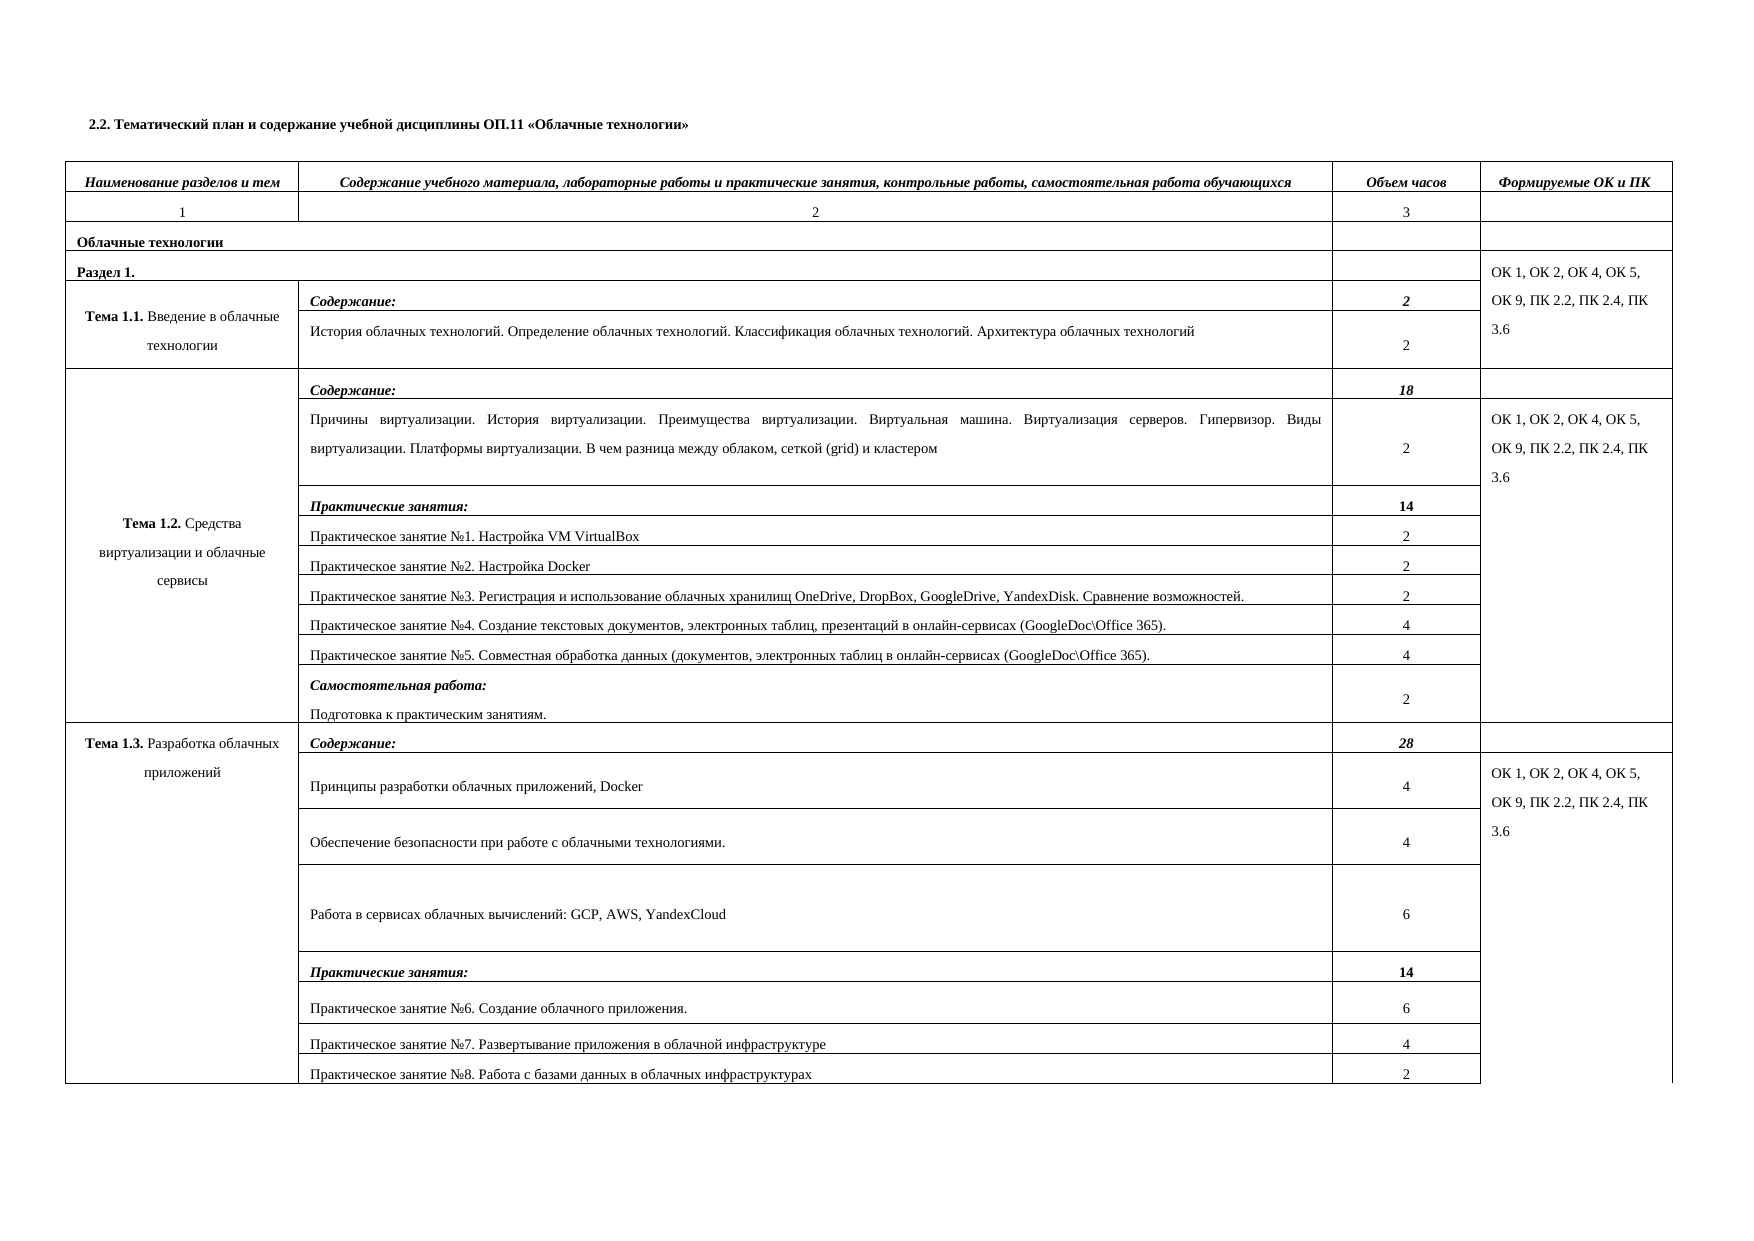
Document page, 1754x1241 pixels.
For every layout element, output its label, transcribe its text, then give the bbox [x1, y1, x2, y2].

table_cell Тема 1.1. Введение в облачные технологии [66, 281, 298, 368]
table_cell Раздел 1. [66, 251, 1332, 280]
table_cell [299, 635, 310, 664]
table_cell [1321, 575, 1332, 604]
table_cell Облачные технологии [66, 222, 1332, 250]
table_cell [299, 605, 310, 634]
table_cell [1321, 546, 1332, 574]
table_cell Содержание: [299, 281, 1332, 310]
table_cell Практические занятия: [299, 486, 1332, 515]
table_cell 1 [66, 192, 298, 221]
table_cell [1481, 192, 1672, 221]
table_cell 4 [1333, 753, 1480, 808]
table_cell [1333, 251, 1480, 280]
table_cell 2 [1333, 311, 1480, 368]
table_cell Тема 1.2. Средства виртуализации и облачные сервисы [66, 369, 298, 722]
table_cell 2 [299, 192, 1332, 221]
table_cell Принципы разработки облачных приложений, Docker [299, 753, 1332, 808]
table_cell История облачных технологий. Определение облачных технологий. Классификация облачных технологий. Архитектура облачных технологий [299, 311, 1332, 368]
table_header Формируемые ОК и ПК [1481, 162, 1672, 191]
table_cell 3 [1333, 192, 1480, 221]
table_cell 2 [1333, 1054, 1480, 1083]
table_cell Работа в сервисах облачных вычислений: GCP, AWS, YandexCloud [299, 865, 1332, 951]
table_cell 2 [1333, 516, 1480, 544]
table_cell 2 [1333, 665, 1480, 722]
table_cell [1481, 369, 1672, 398]
table_cell 6 [1333, 982, 1480, 1023]
text 2.2. Тематический план и содержание учебной дисциплины ОП.11 «Облачные технологии» [88, 103, 1665, 132]
table_cell Практическое занятие №6. Создание облачного приложения. [299, 982, 1332, 1023]
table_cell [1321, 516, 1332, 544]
table_cell 4 [1333, 605, 1480, 634]
table_cell Обеспечение безопасности при работе с облачными технологиями. [299, 809, 1332, 864]
table_cell 6 [1333, 865, 1480, 951]
table_cell 4 [1333, 809, 1480, 864]
table_cell 2 [1333, 399, 1480, 485]
table_cell ОК 1, ОК 2, ОК 4, ОК 5, ОК 9, ПК 2.2, ПК 2.4, ПК 3.6 [1481, 753, 1672, 1083]
table_cell 2 [1333, 281, 1480, 310]
table_cell Практические занятия: [299, 952, 1332, 981]
table_cell Практическое занятие №8. Работа с базами данных в облачных инфраструктурах [299, 1054, 1332, 1083]
table_cell Практическое занятие №7. Развертывание приложения в облачной инфраструктуре [299, 1024, 1332, 1053]
table_cell ОК 1, ОК 2, ОК 4, ОК 5, ОК 9, ПК 2.2, ПК 2.4, ПК 3.6 [1481, 251, 1672, 368]
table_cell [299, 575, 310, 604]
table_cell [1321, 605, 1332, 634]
table_cell 18 [1333, 369, 1480, 398]
table_cell 28 [1333, 723, 1480, 752]
table_header Содержание учебного материала, лабораторные работы и практические занятия, контрольные работы, самостоятельная работа обучающихся [299, 162, 1332, 191]
table_cell Самостоятельная работа: Подготовка к практическим занятиям. [299, 665, 1332, 722]
table_cell 4 [1333, 1024, 1480, 1053]
table_cell 14 [1333, 952, 1480, 981]
table_cell Содержание: [299, 369, 1332, 398]
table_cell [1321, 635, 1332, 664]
table_cell 2 [1333, 575, 1480, 604]
table_header Объем часов [1333, 162, 1480, 191]
table_cell 4 [1333, 635, 1480, 664]
table_cell Тема 1.3. Разработка облачных приложений [66, 723, 298, 1083]
table_cell [1481, 723, 1672, 752]
table_cell [1333, 222, 1480, 250]
table_cell ОК 1, ОК 2, ОК 4, ОК 5, ОК 9, ПК 2.2, ПК 2.4, ПК 3.6 [1481, 399, 1672, 722]
table_cell Причины виртуализации. История виртуализации. Преимущества виртуализации. Виртуальная машина. Виртуализация серверов. Гипервизор. Виды виртуализации. Платформы виртуализации. В чем разница между облаком, сеткой (grid) и кластером [299, 399, 1332, 485]
table_cell Содержание: [299, 723, 1332, 752]
table_cell [1481, 222, 1672, 250]
table_cell 14 [1333, 486, 1480, 515]
table_header Наименование разделов и тем [66, 162, 298, 191]
table_cell 2 [1333, 546, 1480, 574]
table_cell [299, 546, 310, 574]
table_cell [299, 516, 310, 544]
